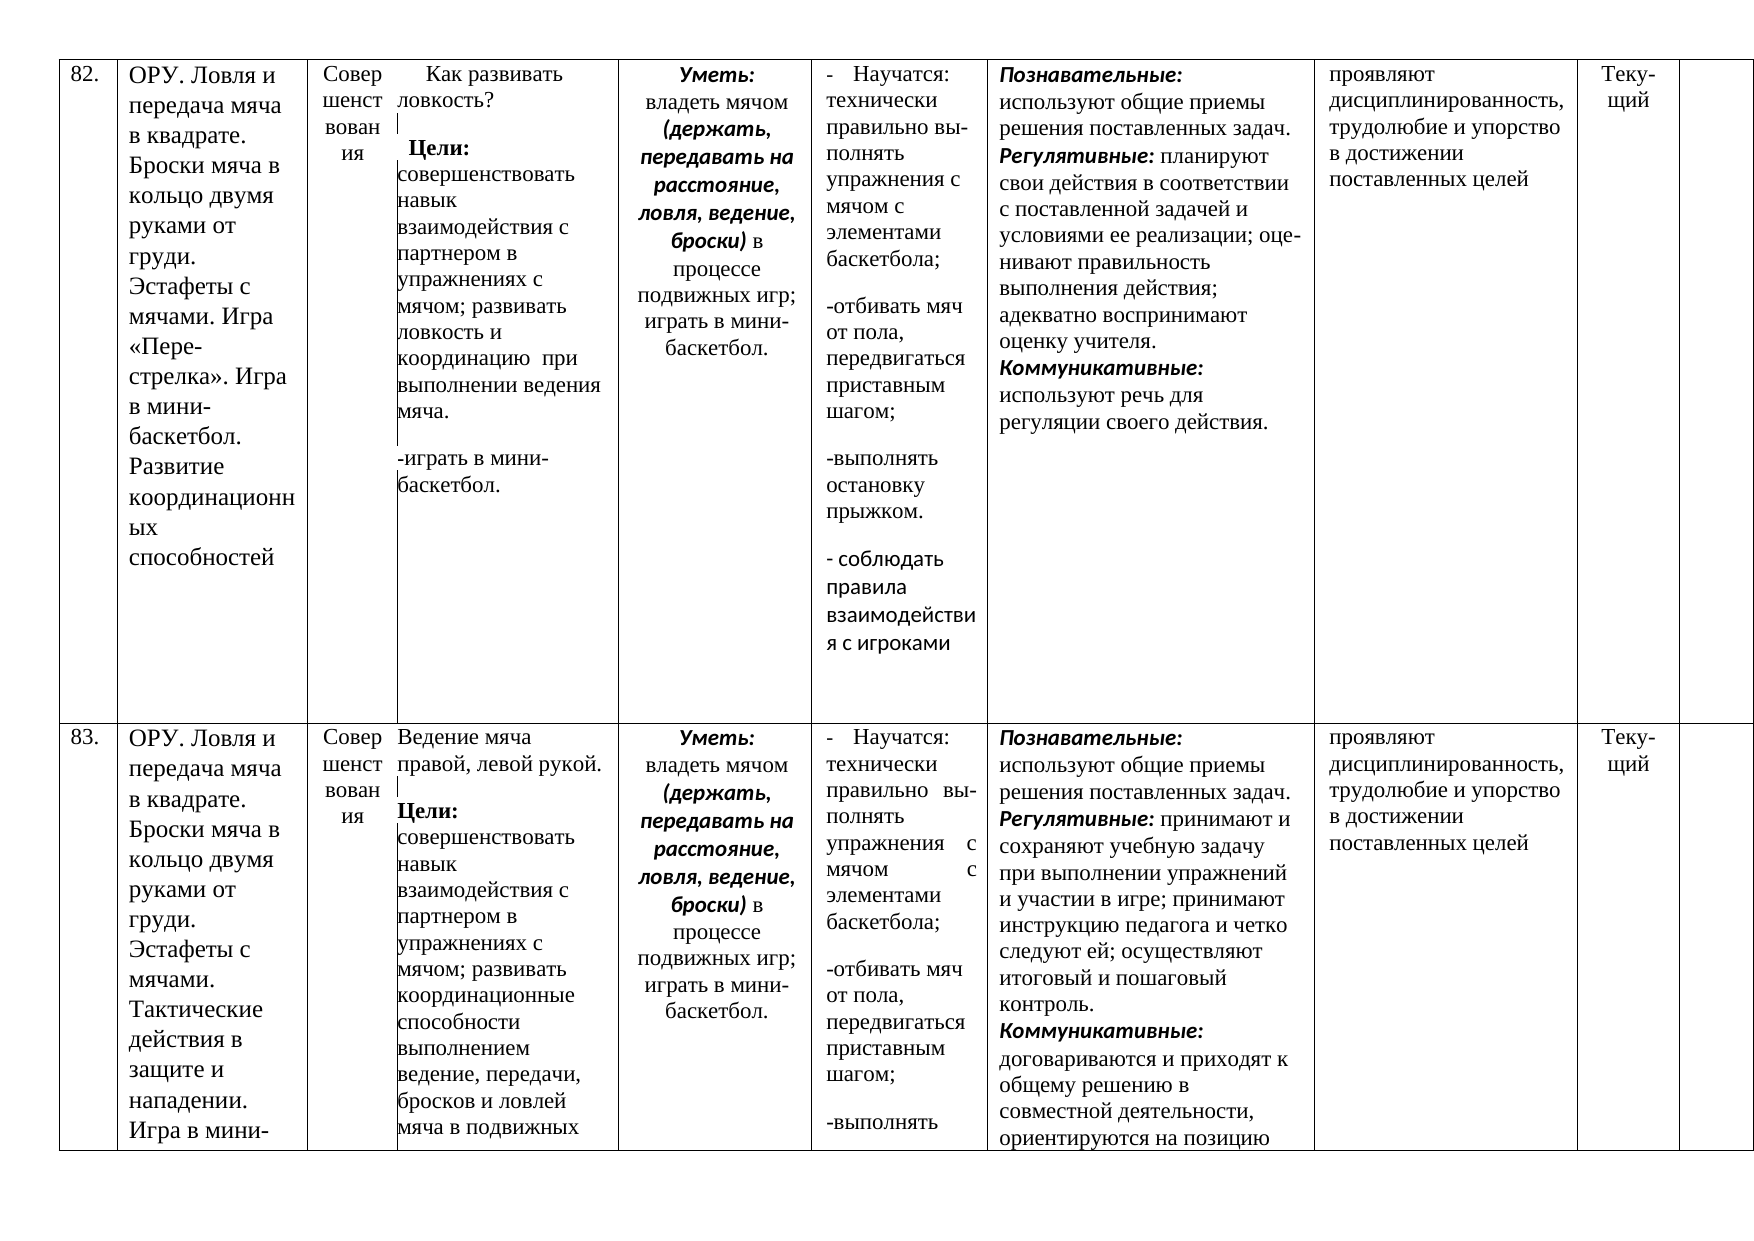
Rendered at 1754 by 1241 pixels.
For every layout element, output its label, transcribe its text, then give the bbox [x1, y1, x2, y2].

table_cell проявляют дисциплинированность, трудолюбие и упорство в достижении поставленных целей [1315, 60, 1577, 722]
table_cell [398, 724, 618, 1150]
table_cell 83. [60, 724, 117, 1150]
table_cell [812, 724, 987, 1150]
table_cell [118, 724, 307, 1150]
table_cell Совершенствования [308, 60, 397, 722]
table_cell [619, 60, 811, 722]
table_cell Познавательные: используют общие приемы решения поставленных задач. Регулятивные: планируют свои действия в соответствии с поставленной задачей и условиями ее реализации; оценивают правильность выполнения действия; адекватно воспринимают оценку учителя. Коммуникативные: используют речь для регуляции своего действия. [988, 60, 1314, 722]
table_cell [619, 724, 811, 1150]
table_cell Теку-щий [1578, 60, 1679, 722]
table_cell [118, 60, 307, 722]
table_cell 82. [60, 60, 117, 722]
table_cell [1680, 724, 1753, 1150]
table_cell Как развивать ловкость? Цели: совершенствовать навык взаимодействия с партнером в упражнениях с мячом; развивать ловкость и координацию при выполнении ведения мяча. -играть в мини-баскетбол. [398, 60, 618, 722]
table_cell Совершенствования [308, 724, 397, 1150]
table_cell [1315, 724, 1577, 1150]
table_cell [1680, 60, 1753, 722]
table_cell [988, 724, 1314, 1150]
table_cell Теку-щий [1578, 724, 1679, 1150]
